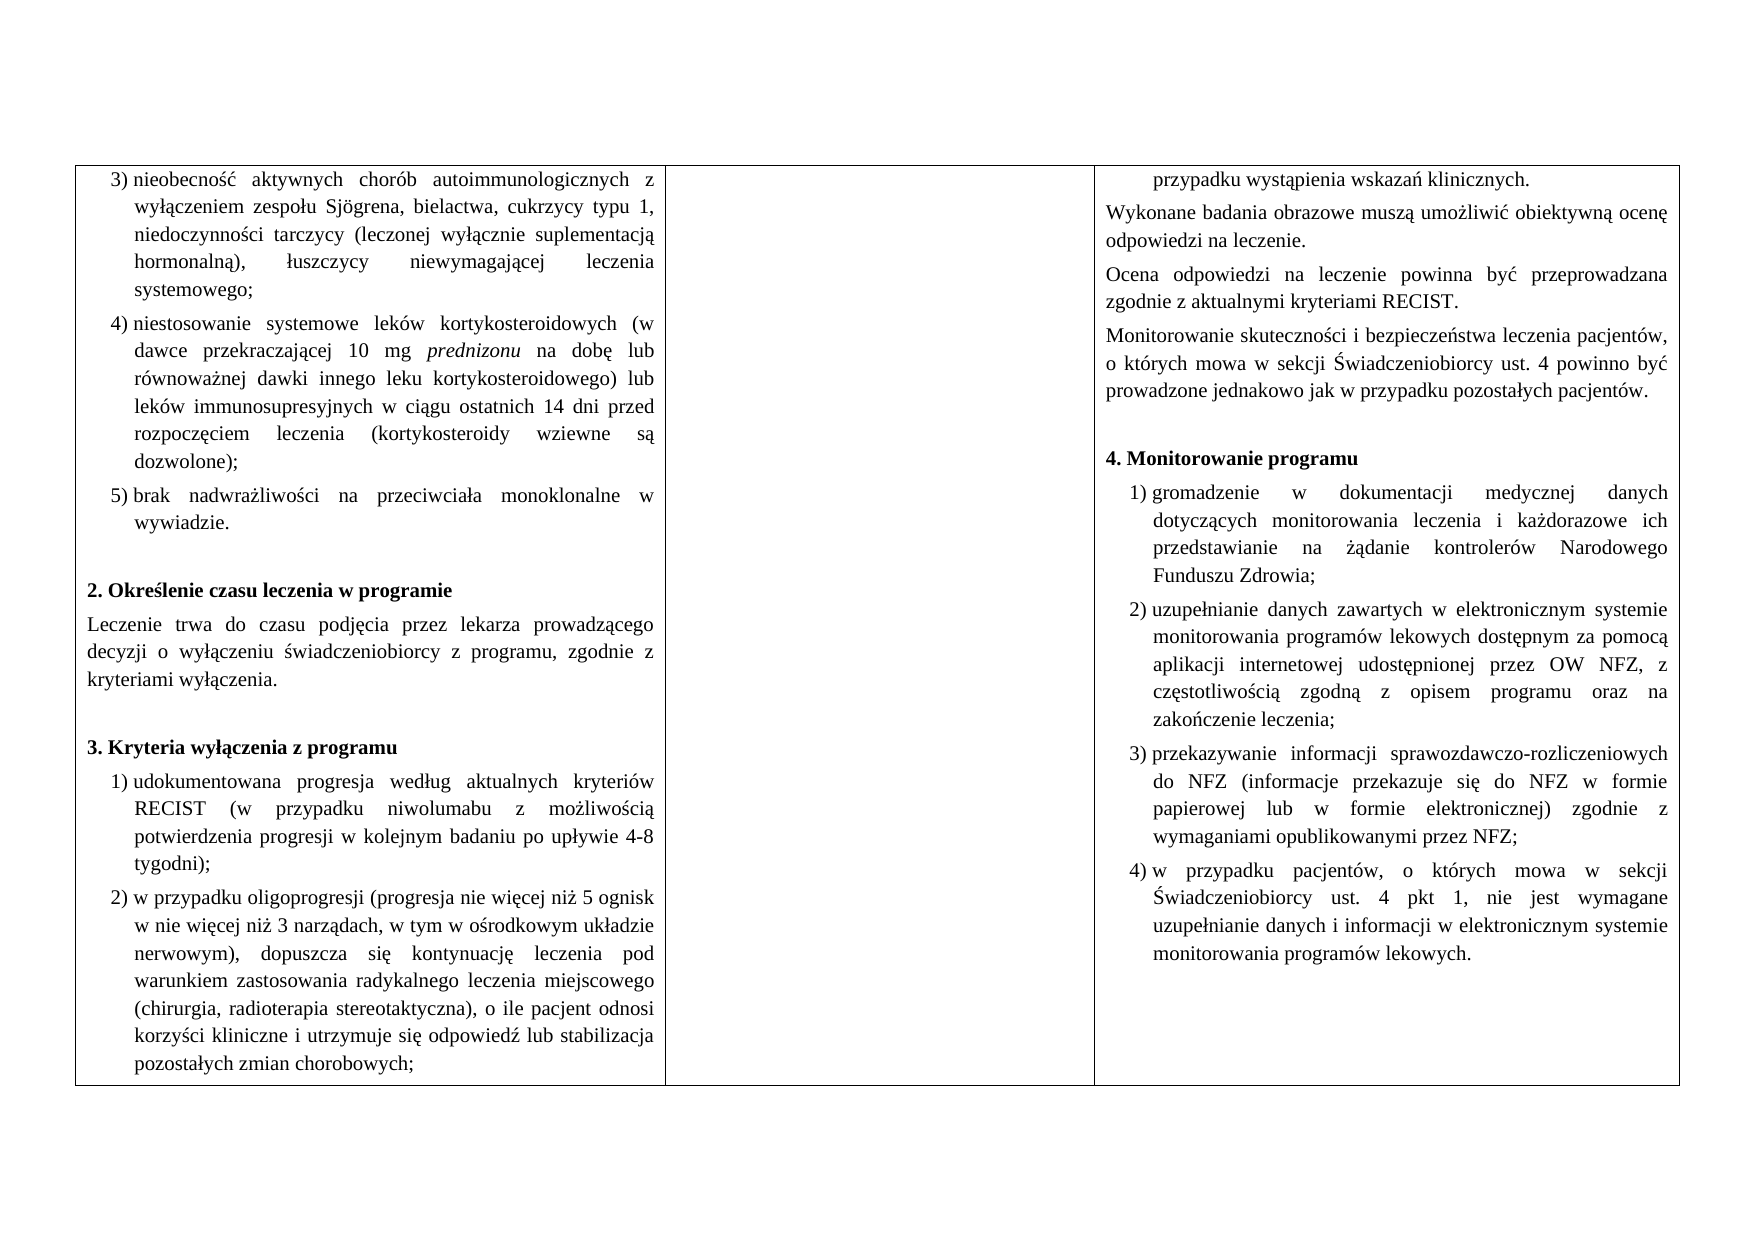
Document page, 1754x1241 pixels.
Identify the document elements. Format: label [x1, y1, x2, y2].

table_cell [76, 166, 665, 1085]
table_cell [1095, 166, 1679, 1085]
table_cell [666, 166, 1094, 1085]
